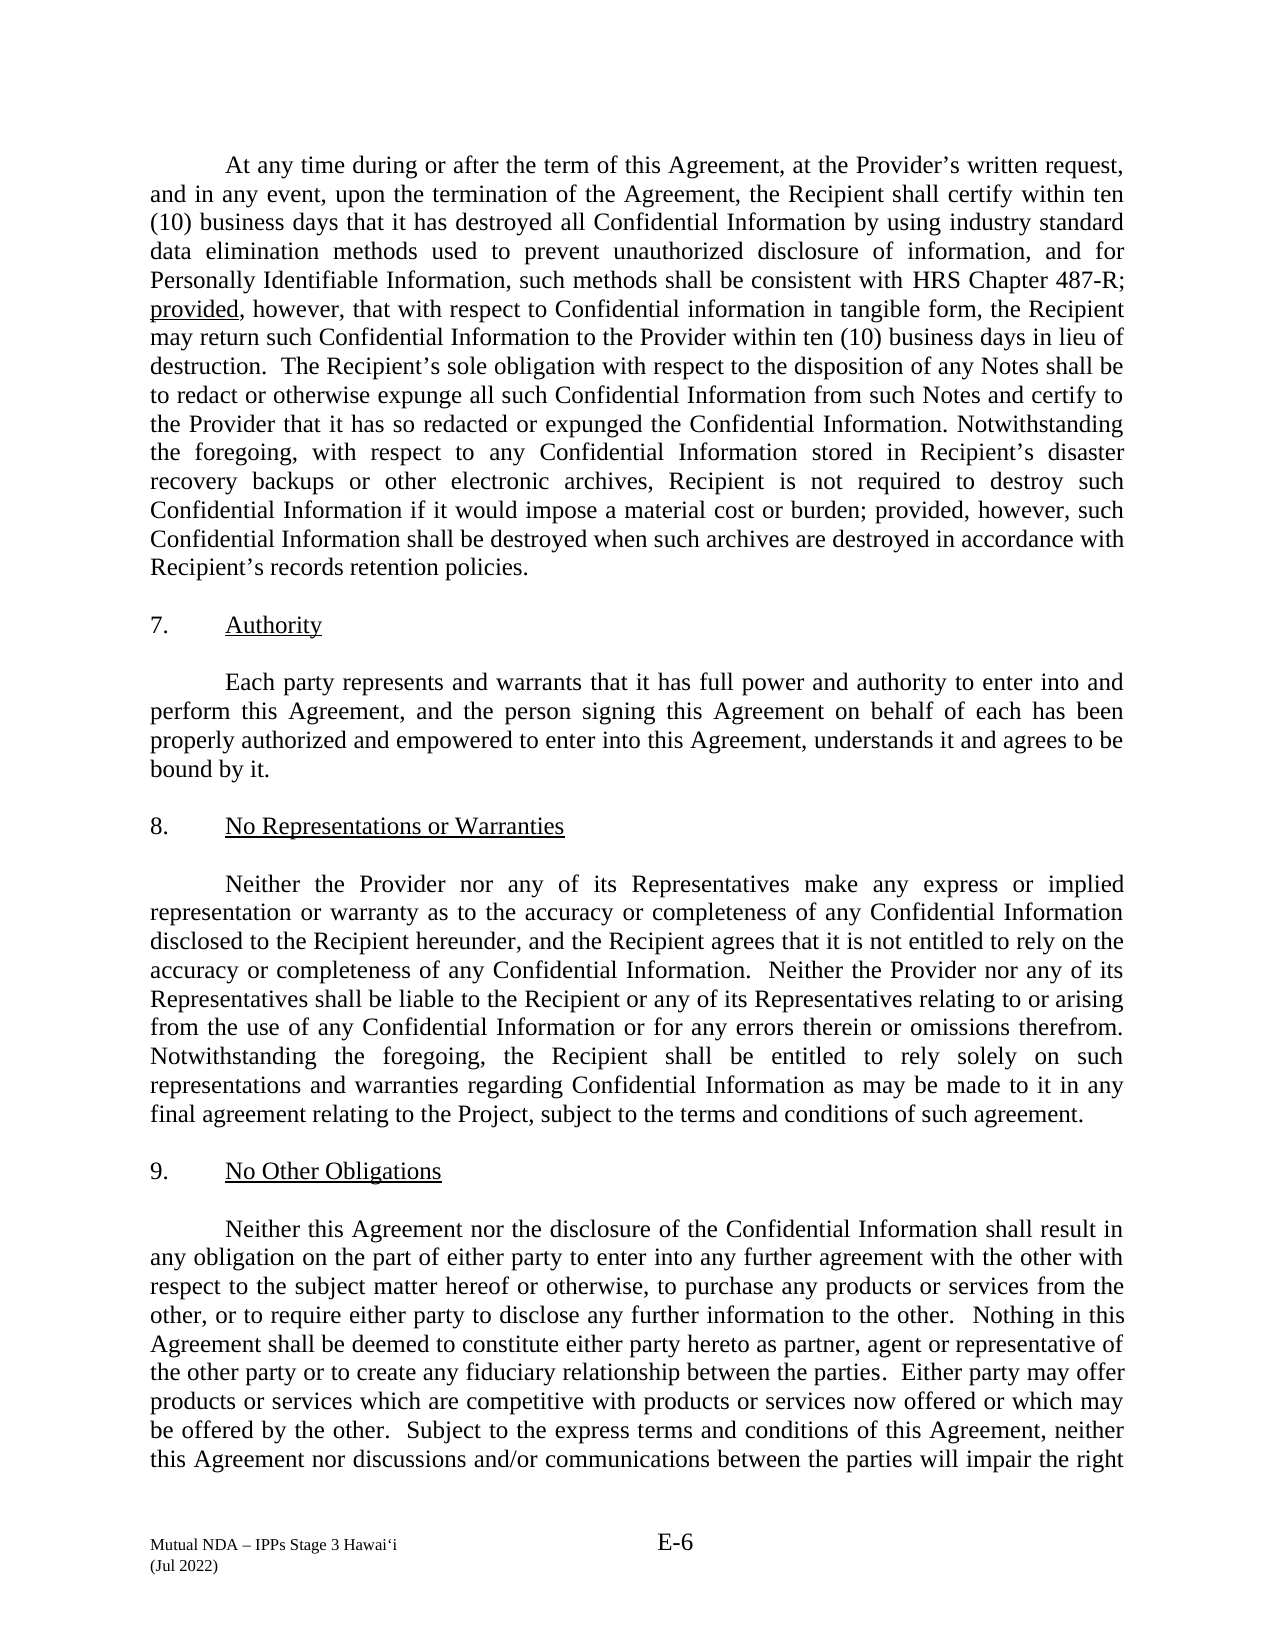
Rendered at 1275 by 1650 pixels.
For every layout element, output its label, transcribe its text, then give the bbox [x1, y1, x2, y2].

text At any time during or after the term of this Agreement, at the Provider’s written request, and in any event, upon the termination of the Agreement, the Recipient shall certify within ten (10) business days that it has destroyed all Confidential Information by using industry standard data elimination methods used to prevent unauthorized disclosure of information, and for Personally Identifiable Information, such methods shall be consistent with HRS Chapter 487-R; provided, however, that with respect to Confidential information in tangible form, the Recipient may return such Confidential Information to the Provider within ten (10) business days in lieu of destruction. The Recipient’s sole obligation with respect to the disposition of any Notes shall be to redact or otherwise expunge all such Confidential Information from such Notes and certify to the Provider that it has so redacted or expunged the Confidential Information. Notwithstanding the foregoing, with respect to any Confidential Information stored in Recipient’s disaster recovery backups or other electronic archives, Recipient is not required to destroy such Confidential Information if it would impose a material cost or burden; provided, however, such Confidential Information shall be destroyed when such archives are destroyed in accordance with Recipient’s records retention policies. [150, 150, 1125, 581]
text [150, 1214, 1125, 1472]
list Authority [150, 610, 1125, 639]
list No Other Obligations [150, 1156, 1125, 1185]
text Each party represents and warrants that it has full power and authority to enter into and perform this Agreement, and the person signing this Agreement on behalf of each has been properly authorized and empowered to enter into this Agreement, understands it and agrees to be bound by it. [150, 667, 1125, 782]
list No Representations or Warranties [150, 811, 1125, 840]
text Neither the Provider nor any of its Representatives make any express or implied representation or warranty as to the accuracy or completeness of any Confidential Information disclosed to the Recipient hereunder, and the Recipient agrees that it is not entitled to rely on the accuracy or completeness of any Confidential Information. Neither the Provider nor any of its Representatives shall be liable to the Recipient or any of its Representatives relating to or arising from the use of any Confidential Information or for any errors therein or omissions therefrom. Notwithstanding the foregoing, the Recipient shall be entitled to rely solely on such representations and warranties regarding Confidential Information as may be made to it in any final agreement relating to the Project, subject to the terms and conditions of such agreement. [150, 869, 1125, 1127]
